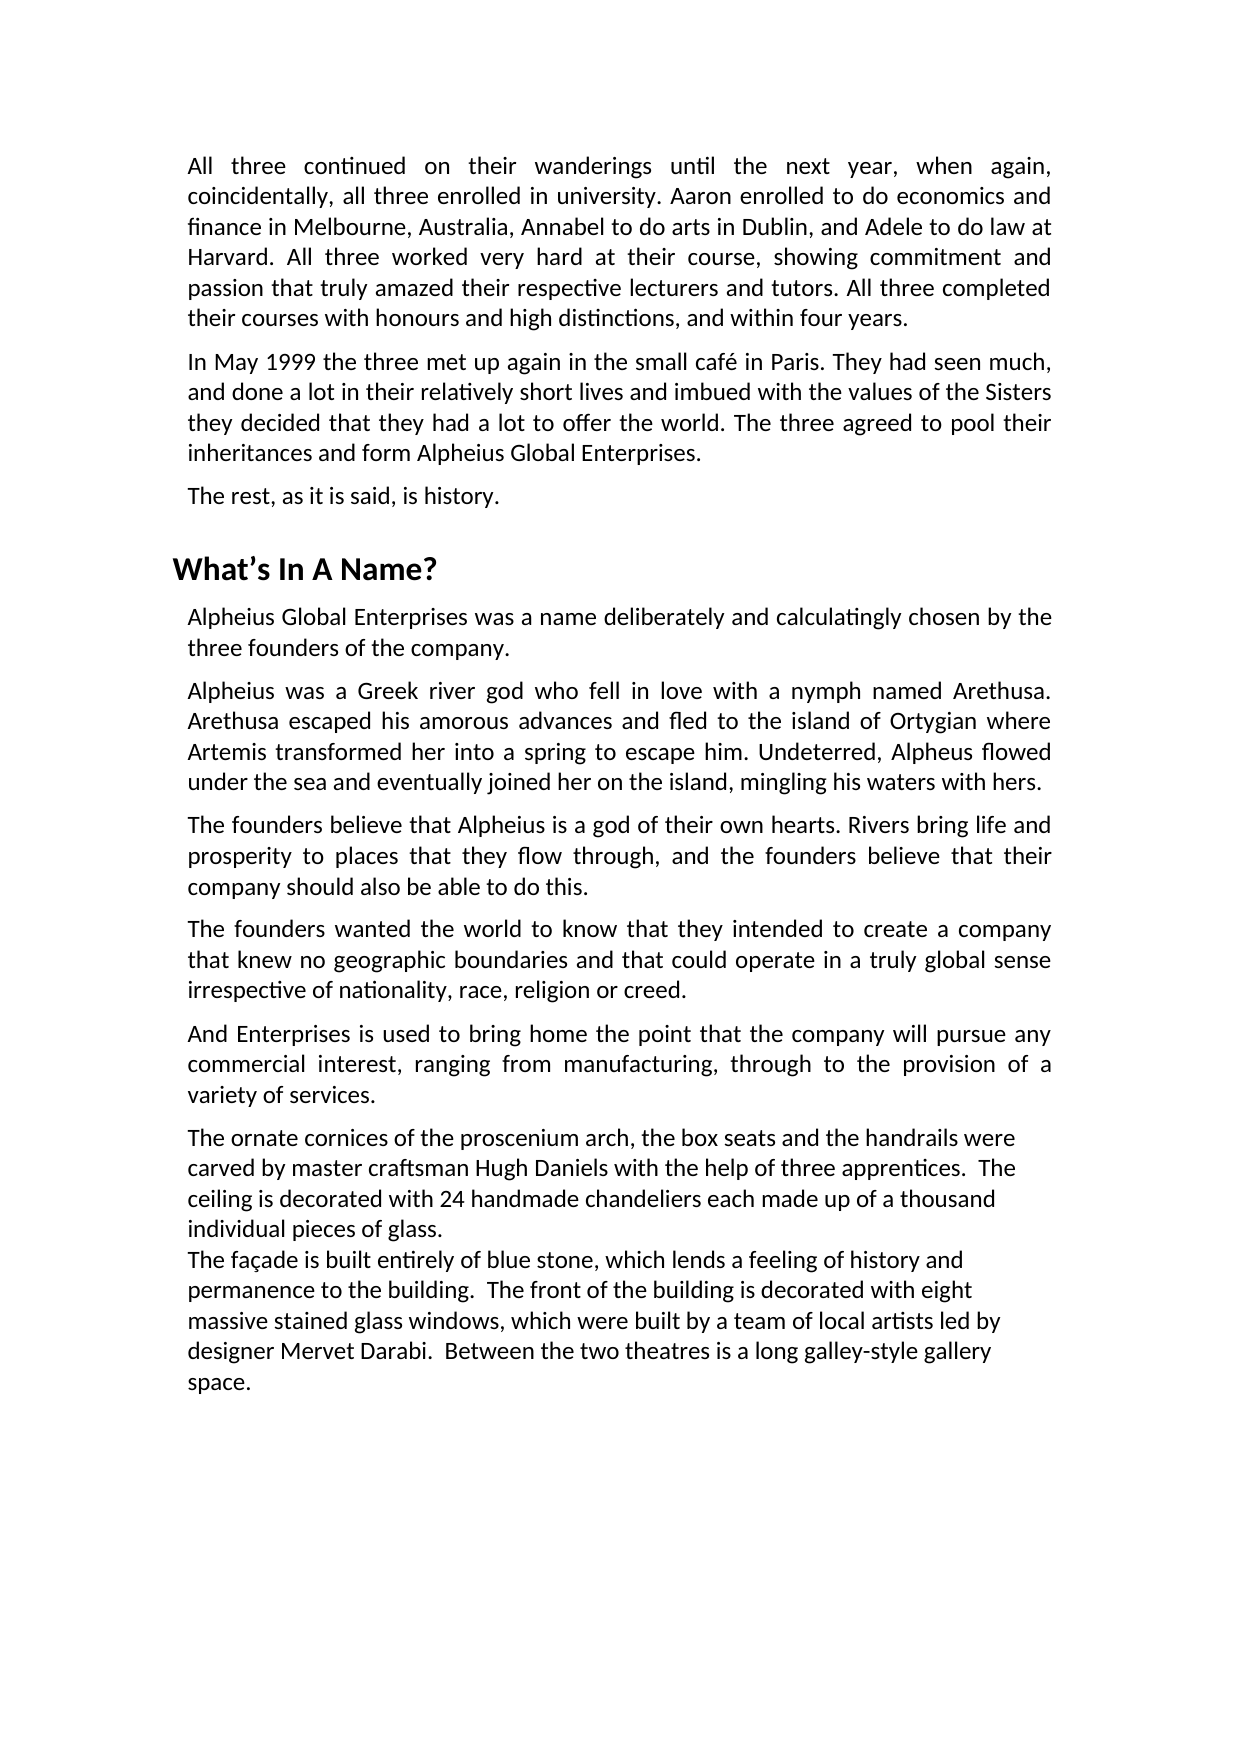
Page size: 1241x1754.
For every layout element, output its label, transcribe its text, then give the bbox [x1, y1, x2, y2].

text The founders believe that Alpheius is a god of their own hearts. Rivers bring life and prosperity to places that they flow through, and the founders believe that their company should also be able to do this. [187, 809, 1053, 901]
text The rest, as it is said, is history. [187, 480, 1053, 511]
text All three continued on their wanderings until the next year, when again, coincidentally, all three enrolled in university. Aaron enrolled to do economics and finance in , , Annabel to do arts in , and Adele to do law at Harvard. All three worked very hard at their course, showing commitment and passion that truly amazed their respective lecturers and tutors. All three completed their courses with honours and high distinctions, and within four years. [187, 150, 1053, 333]
text In May 1999 the three met up again in the small café in . They had seen much, and done a lot in their relatively short lives and imbued with the values of the Sisters they decided that they had a lot to offer the world. The three agreed to pool their inheritances and form Alpheius Global Enterprises. [187, 346, 1053, 468]
text What’s In A Name? [172, 548, 1053, 589]
text The façade is built entirely of blue stone, which lends a feeling of history and permanence to the building. The front of the building is decorated with eight massive stained glass windows, which were built by a team of local artists led by designer Mervet Darabi. Between the two theatres is a long galley-style gallery space. [187, 1244, 1053, 1396]
text The ornate cornices of the proscenium arch, the box seats and the handrails were carved by master craftsman Hugh Daniels with the help of three apprentices. The ceiling is decorated with 24 handmade chandeliers each made up of a thousand individual pieces of glass. [187, 1122, 1053, 1244]
text Alpheius was a Greek river god who fell in love with a nymph named Arethusa. Arethusa escaped his amorous advances and fled to the where Artemis transformed her into a spring to escape him. Undeterred, flowed under the sea and eventually joined her on the island, mingling his waters with hers. [187, 675, 1053, 797]
text Alpheius Global Enterprises was a name deliberately and calculatingly chosen by the three founders of the company. [187, 601, 1053, 662]
text The founders wanted the world to know that they intended to create a company that knew no geographic boundaries and that could operate in a truly global sense irrespective of nationality, race, religion or creed. [187, 914, 1053, 1005]
text And Enterprises is used to bring home the point that the company will pursue any commercial interest, ranging from manufacturing, through to the provision of a variety of services. [187, 1018, 1053, 1109]
